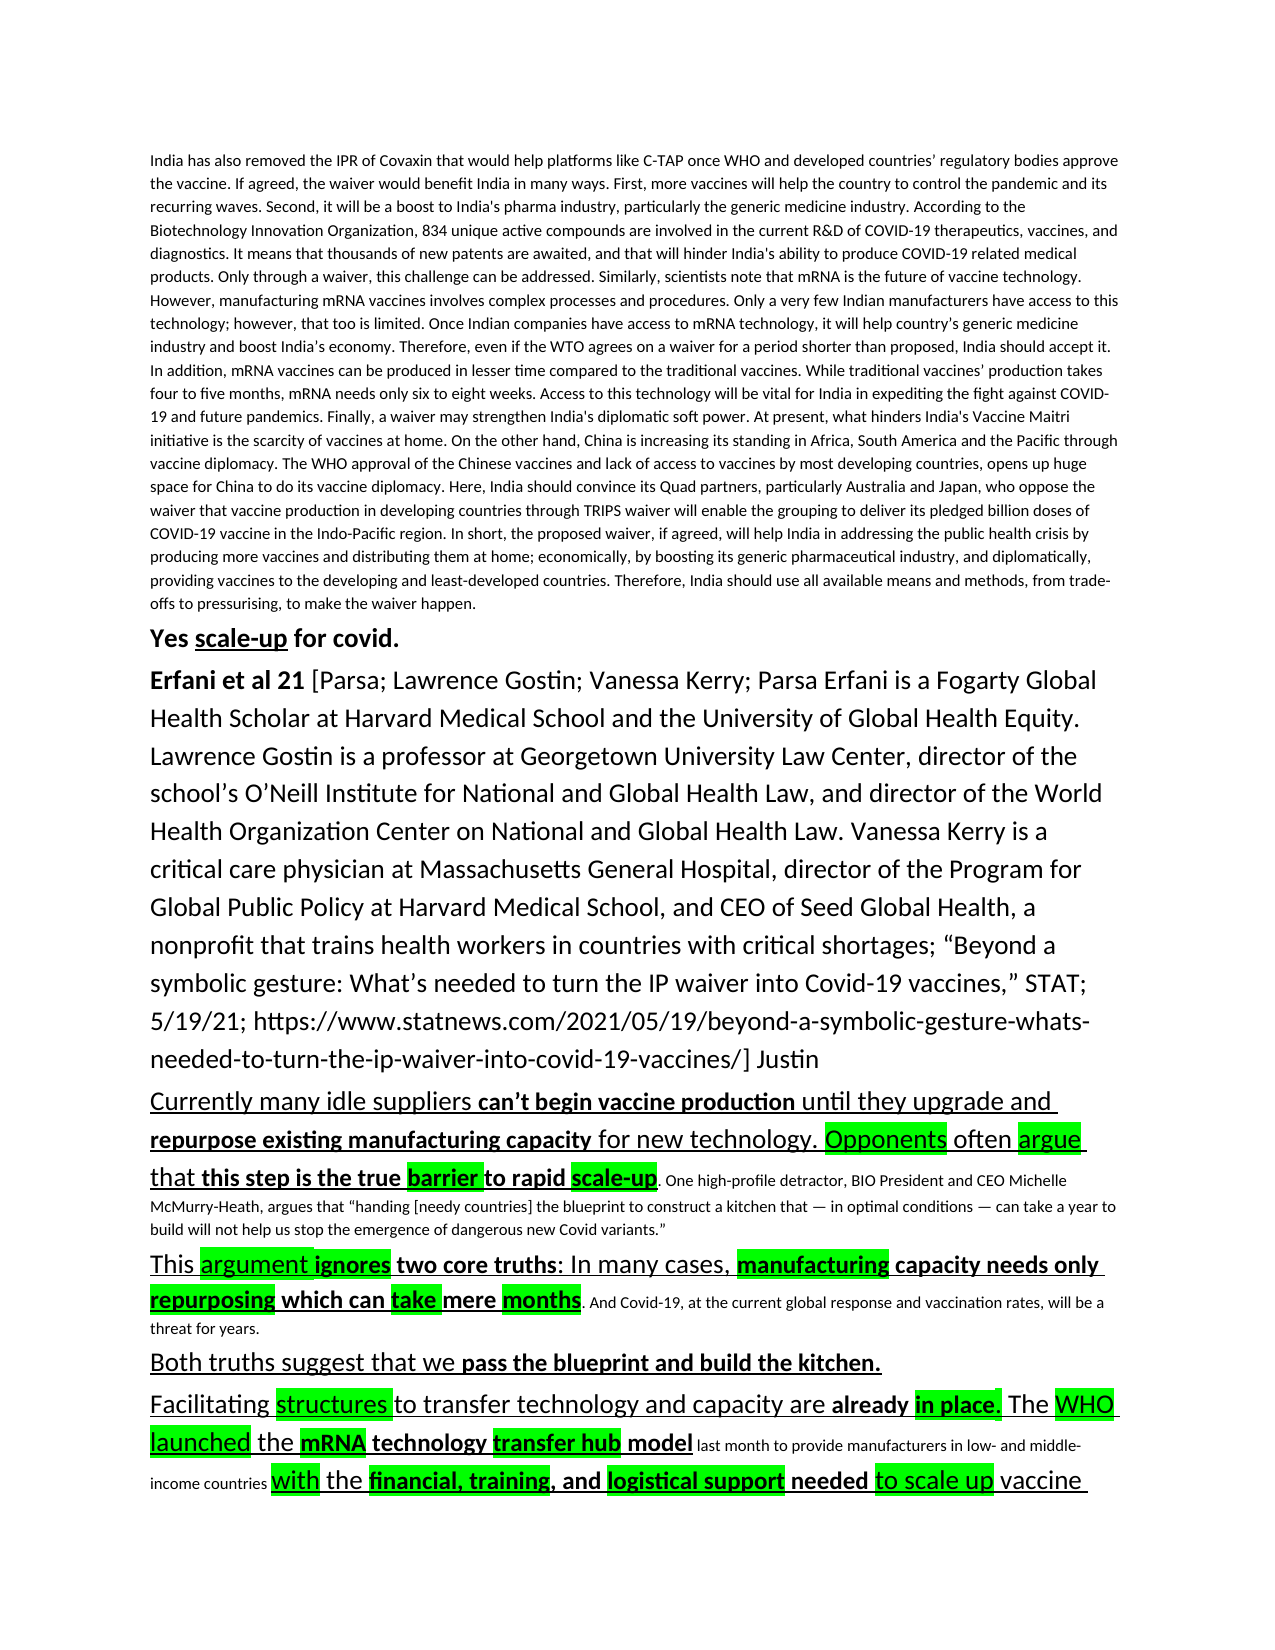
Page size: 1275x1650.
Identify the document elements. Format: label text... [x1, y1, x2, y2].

subtitle Yes scale-up for covid. [150, 621, 1125, 654]
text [150, 1387, 1125, 1496]
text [150, 150, 1125, 614]
text Erfani et al 21 [Parsa; Lawrence Gostin; Vanessa Kerry; Parsa Erfani is a Fogarty Global Health Scholar at Harvard Medical School and the University of Global Health Equity. Lawrence Gostin is a professor at Georgetown University Law Center, director of the school’s O’Neill Institute for National and Global Health Law, and director of the World Health Organization Center on National and Global Health Law. Vanessa Kerry is a critical care physician at Massachusetts General Hospital, director of the Program for Global Public Policy at Harvard Medical School, and CEO of Seed Global Health, a nonprofit that trains health workers in countries with critical shortages; “Beyond a symbolic gesture: What’s needed to turn the IP waiver into Covid-19 vaccines,” STAT; 5/19/21; https://www.statnews.com/2021/05/19/beyond-a-symbolic-gesture-whats-needed-to-turn-the-ip-waiver-into-covid-19-vaccines/] Justin [150, 663, 1125, 1075]
text Currently many idle suppliers can’t begin vaccine production until they upgrade and repurpose existing manufacturing capacity for new technology. Opponents often argue that this step is the true barrier to rapid scale-up. One high-profile detractor, BIO President and CEO Michelle McMurry-Heath, argues that “handing [needy countries] the blueprint to construct a kitchen that — in optimal conditions — can take a year to build will not help us stop the emergence of dangerous new Covid variants.” [150, 1084, 1125, 1240]
text This argument ignores two core truths: In many cases, manufacturing capacity needs only repurposing which can take mere months. And Covid-19, at the current global response and vaccination rates, will be a threat for years. [150, 1247, 1125, 1338]
text Both truths suggest that we pass the blueprint and build the kitchen. [150, 1345, 1125, 1378]
